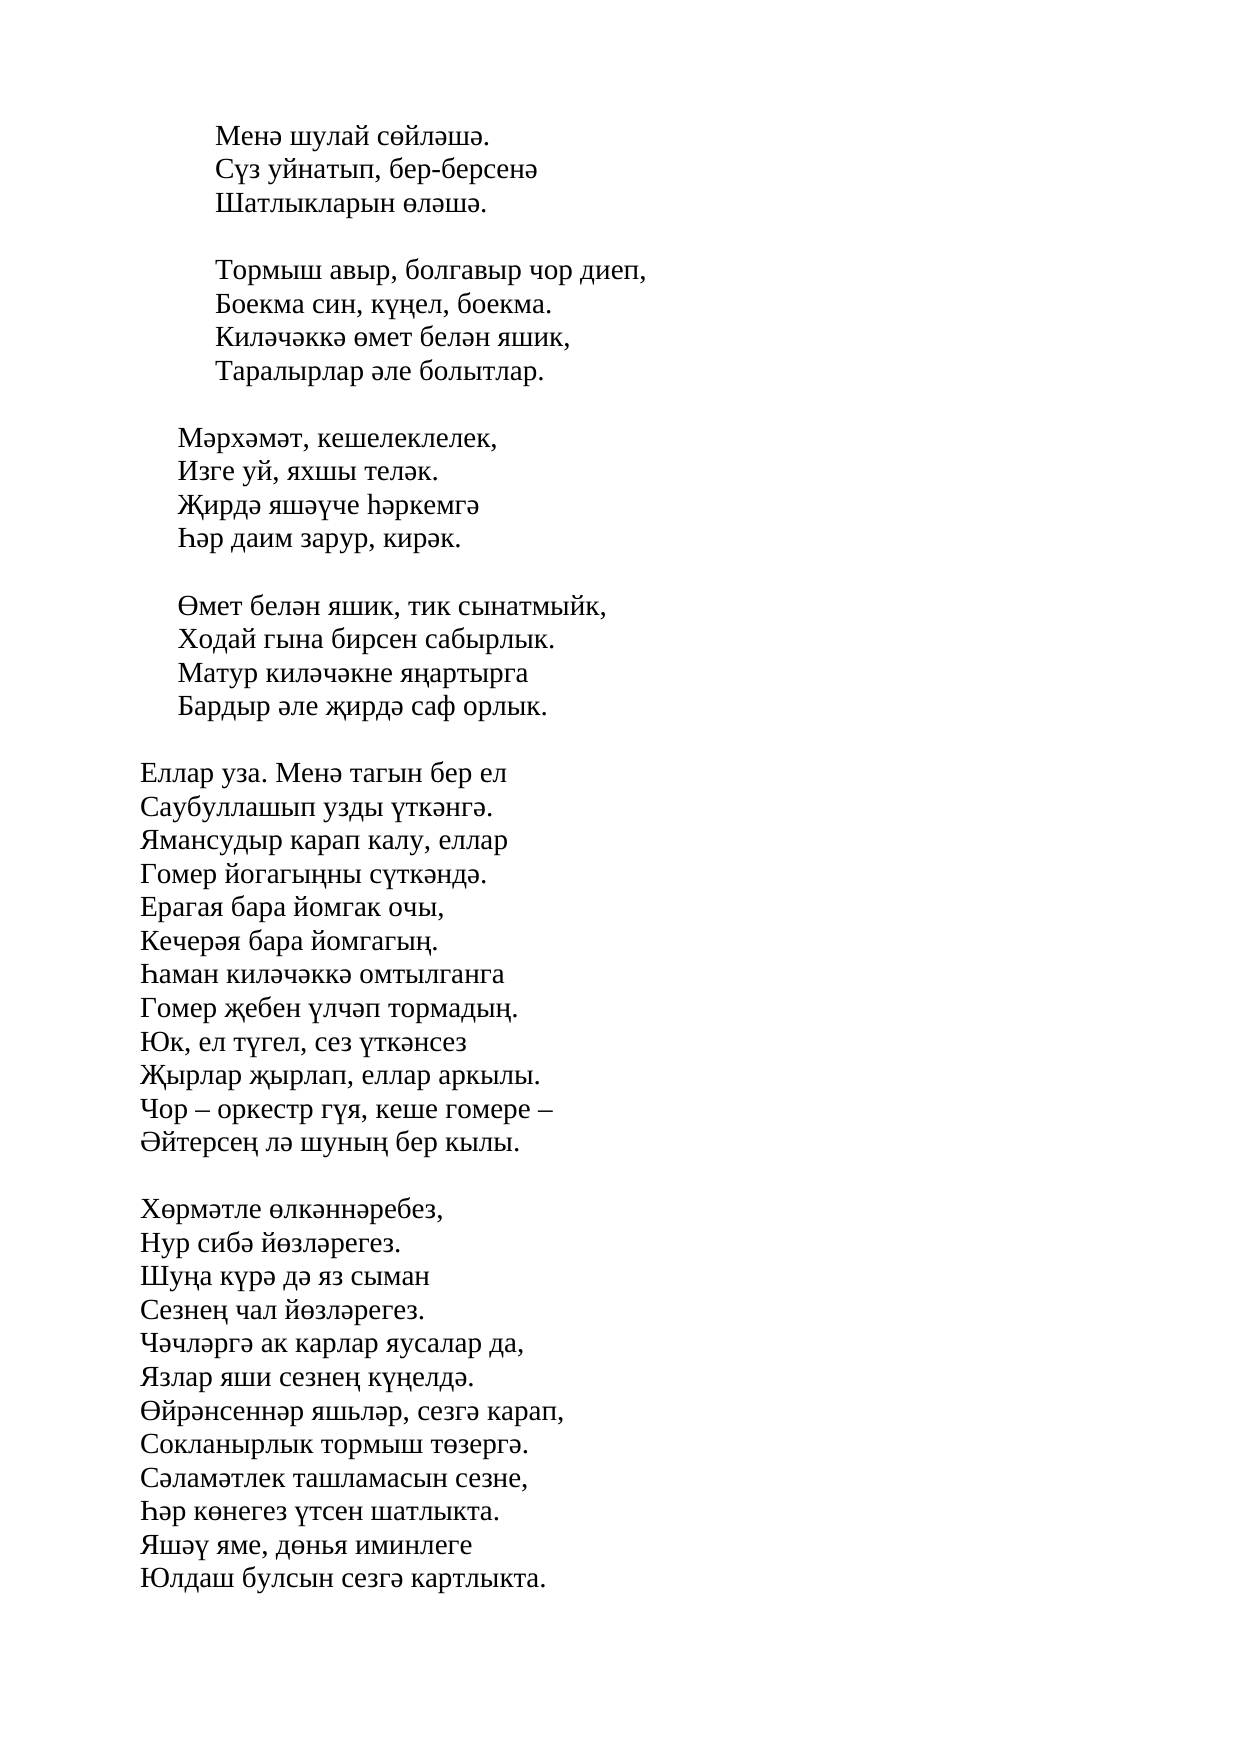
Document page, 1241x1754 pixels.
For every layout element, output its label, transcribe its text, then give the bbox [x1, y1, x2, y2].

text Мәрхәмәт, кешелеклелек, [177, 420, 1152, 453]
text Нур сибә йөзләрегез. [140, 1225, 1152, 1258]
text Чор – оркестр гүя, кеше гомере – [140, 1091, 1152, 1124]
text Шуңа күрә дә яз сыман [140, 1258, 1152, 1292]
text Сезнең чал йөзләрегез. [140, 1292, 1152, 1326]
text Боекма син, күңел, боекма. [215, 286, 1152, 319]
text Әйтерсең лә шуның бер кылы. [140, 1124, 1152, 1158]
text Ходай гына бирсен сабырлык. [177, 621, 1152, 655]
text Җирдә яшәүче һәркемгә [177, 487, 1152, 521]
text Гомер җебен үлчәп тормадың. [140, 990, 1152, 1024]
text Киләчәккә өмет белән яшик, [215, 319, 1152, 353]
text Чәчләргә ак карлар яусалар да, [140, 1326, 1152, 1359]
text Гомер йогагыңны сүткәндә. [140, 856, 1152, 889]
text Юк, ел түгел, сез үткәнсез [140, 1024, 1152, 1057]
text Өйрәнсеннәр яшьләр, сезгә карап, [140, 1393, 1152, 1426]
text Юлдаш булсын сезгә картлыкта. [140, 1560, 1152, 1594]
text Сокланырлык тормыш төзергә. [140, 1426, 1152, 1460]
text Хөрмәтле өлкәннәребез, [140, 1191, 1152, 1225]
text Саубуллашып узды үткәнгә. [140, 789, 1152, 822]
text Кечерәя бара йомгагың. [140, 923, 1152, 957]
text Өмет белән яшик, тик сынатмыйк, [177, 588, 1152, 621]
text Сүз уйнатып, бер-берсенә [215, 152, 1152, 185]
text Яшәү яме, дөнья иминлеге [140, 1527, 1152, 1560]
text Һаман киләчәккә омтылганга [140, 957, 1152, 990]
text Изге уй, яхшы теләк. [177, 453, 1152, 487]
text Еллар уза. Менә тагын бер ел [140, 755, 1152, 789]
text Шатлыкларын өләшә. [215, 185, 1152, 219]
text Һәр даим зарур, кирәк. [177, 521, 1152, 554]
text Бардыр әле җирдә саф орлык. [177, 688, 1152, 722]
text Ямансудыр карап калу, еллар [140, 822, 1152, 856]
text Ерагая бара йомгак очы, [140, 889, 1152, 923]
text Һәр көнегез үтсен шатлыкта. [140, 1493, 1152, 1527]
text Сәламәтлек ташламасын сезне, [140, 1460, 1152, 1493]
text Язлар яши сезнең күңелдә. [140, 1359, 1152, 1393]
text Матур киләчәкне яңартырга [177, 655, 1152, 688]
text Менә шулай сөйләшә. [215, 118, 1152, 152]
text Таралырлар әле болытлар. [215, 353, 1152, 386]
text Җырлар җырлап, еллар аркылы. [140, 1057, 1152, 1091]
text Тормыш авыр, болгавыр чор диеп, [215, 252, 1152, 286]
